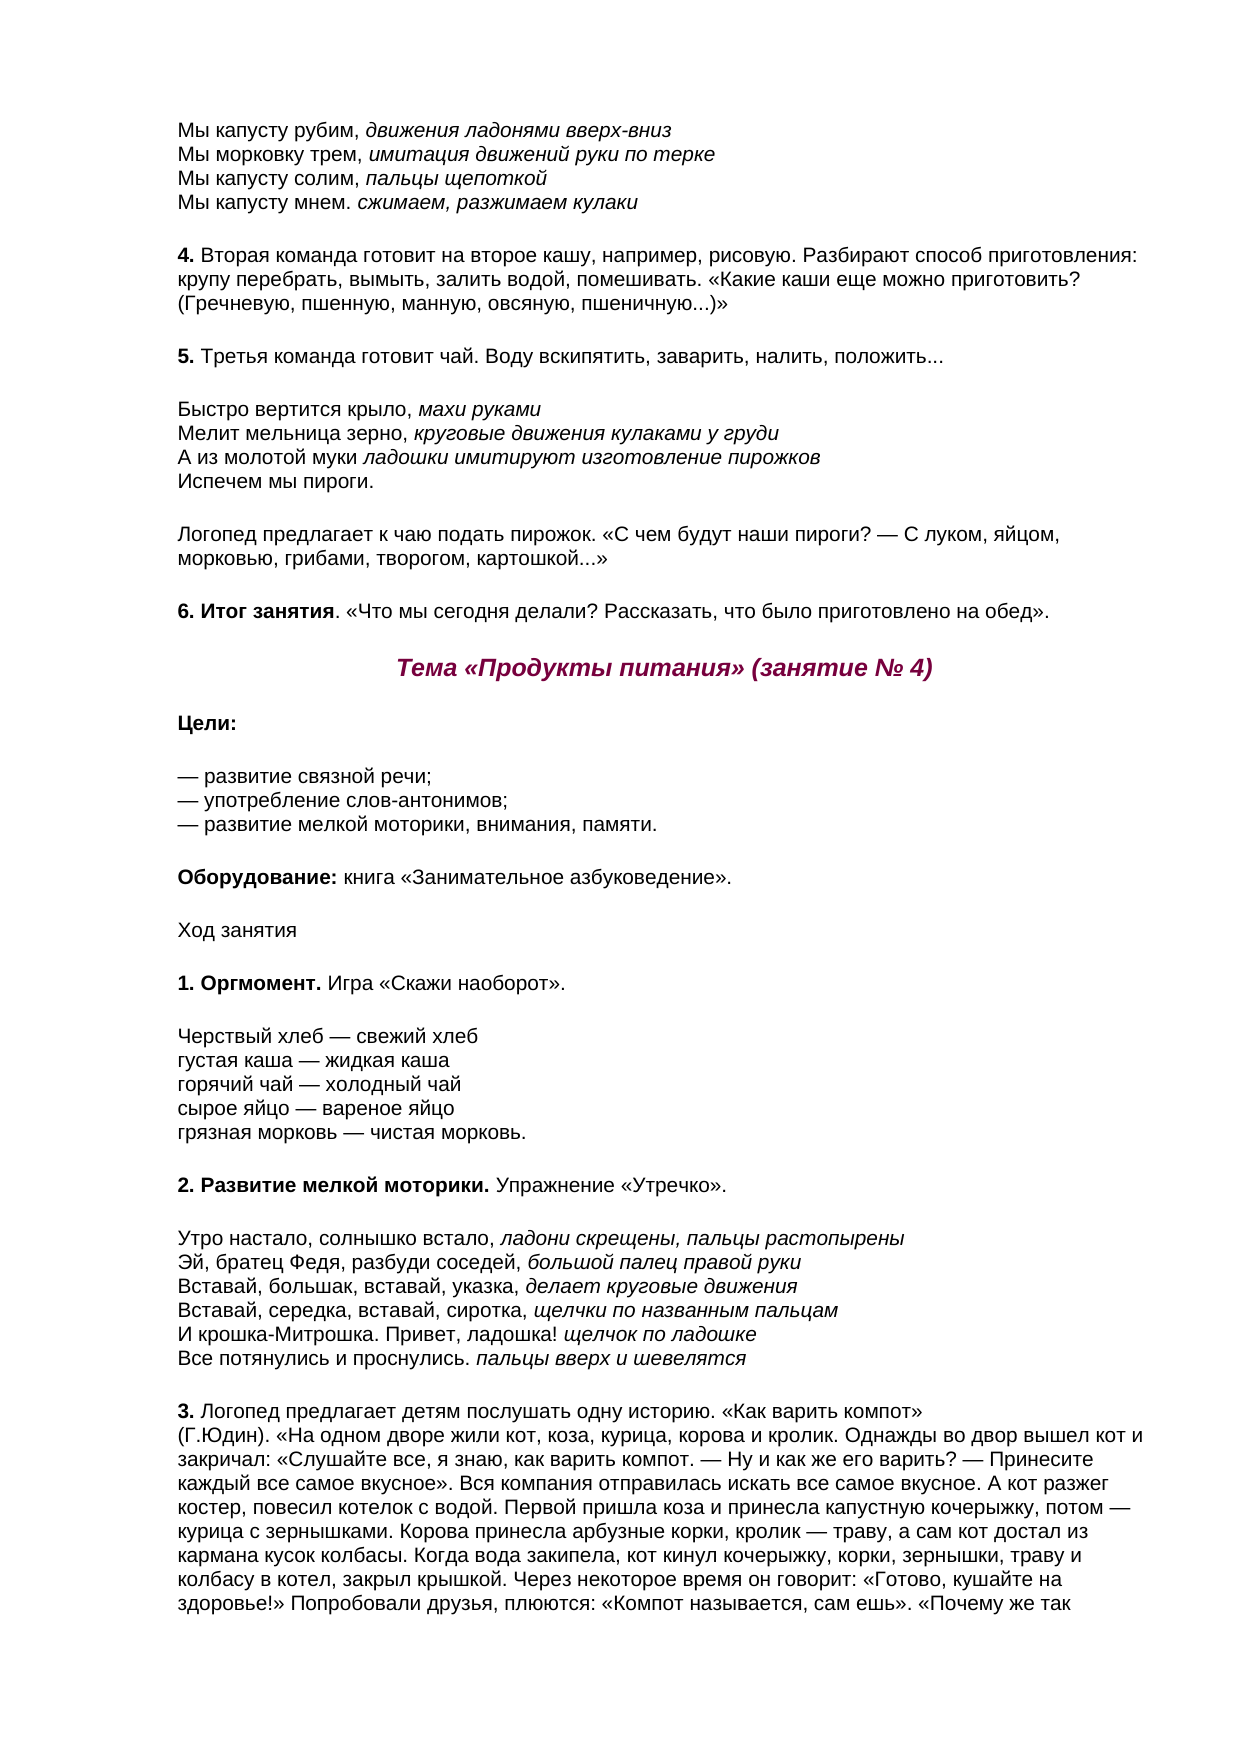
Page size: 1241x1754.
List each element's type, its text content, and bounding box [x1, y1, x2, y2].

text Утро настало, солнышко встало, ладони скрещены, пальцы растопырены Эй, братец Федя, разбуди соседей, большой палец правой руки Вставай, большак, вставай, указка, делает круговые движения Вставай, середка, вставай, сиротка, щелчки по названным пальцам И крошка-Митрошка. Привет, ладошка! щелчок по ладошке Все потянулись и проснулись. пальцы вверх и шевелятся [177, 1226, 1152, 1370]
text Ход занятия [177, 918, 1152, 942]
text Цели: [177, 710, 1152, 734]
text — развитие связной речи; — употребление слов-антонимов; — развитие мелкой моторики, внимания, памяти. [177, 763, 1152, 835]
text Логопед предлагает к чаю подать пирожок. «С чем будут наши пироги? — С луком, яйцом, морковью, грибами, творогом, картошкой...» [177, 522, 1152, 570]
text Мы капусту рубим, движения ладонями вверх-вниз Мы морковку трем, имитация движений руки по терке Мы капусту солим, пальцы щепоткой Мы капусту мнем. сжимаем, разжимаем кулаки [177, 118, 1152, 214]
text 6. Итог занятия. «Что мы сегодня делали? Рассказать, что было приготовлено на обед». [177, 599, 1152, 623]
text Оборудование: книга «Занимательное азбуковедение». [177, 864, 1152, 888]
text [177, 1399, 1152, 1614]
text 5. Третья команда готовит чай. Воду вскипятить, заварить, налить, положить... [177, 344, 1152, 368]
text Черствый хлеб — свежий хлеб густая каша — жидкая каша горячий чай — холодный чай сырое яйцо — вареное яйцо грязная морковь — чистая морковь. [177, 1024, 1152, 1144]
text 4. Вторая команда готовит на второе кашу, например, рисовую. Разбирают способ приготовления: крупу перебрать, вымыть, залить водой, помешивать. «Какие каши еще можно приготовить? (Гречневую, пшенную, манную, овсяную, пшеничную...)» [177, 243, 1152, 315]
text 1. Оргмомент. Игра «Скажи наоборот». [177, 971, 1152, 995]
text 2. Развитие мелкой моторики. Упражнение «Утречко». [177, 1173, 1152, 1197]
subtitle Тема «Продукты питания» (занятие № 4) [177, 652, 1152, 681]
text Быстро вертится крыло, махи руками Мелит мельница зерно, круговые движения кулаками у груди А из молотой муки ладошки имитируют изготовление пирожков Испечем мы пироги. [177, 397, 1152, 493]
